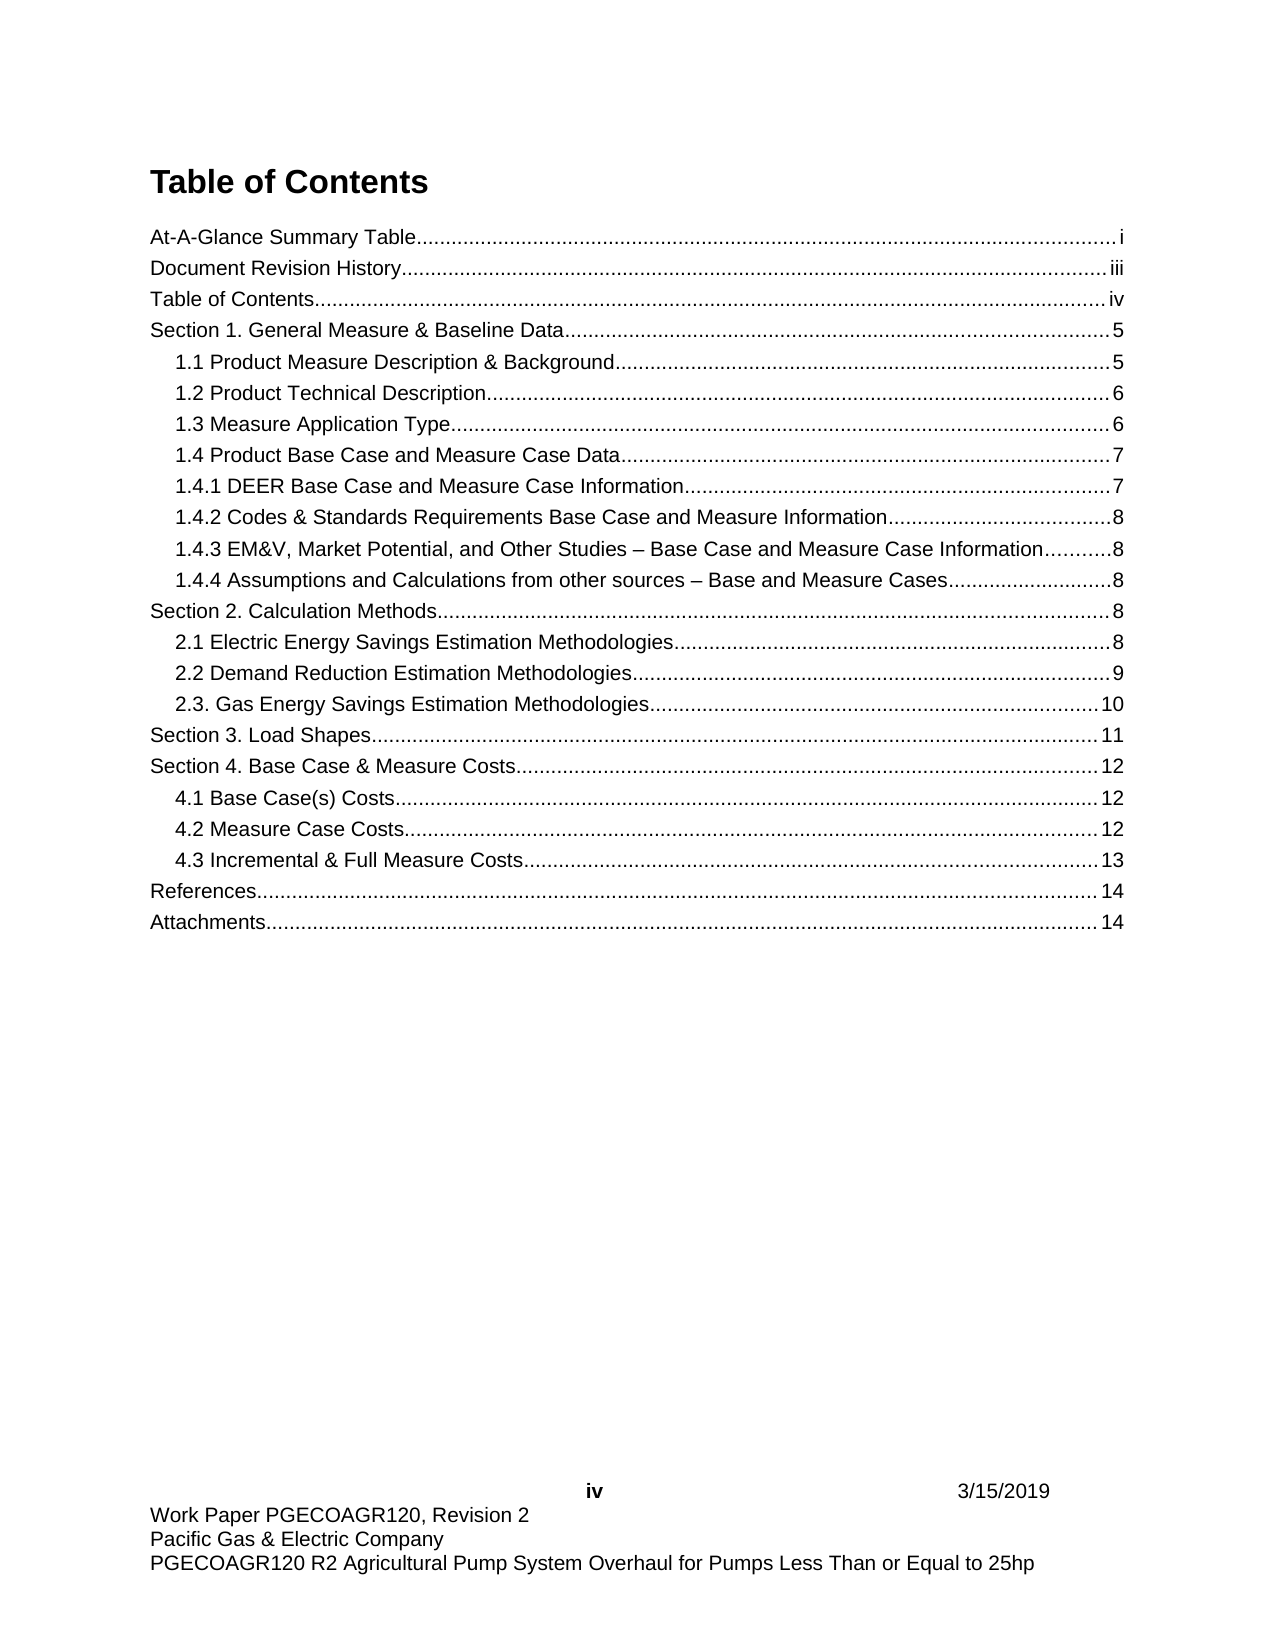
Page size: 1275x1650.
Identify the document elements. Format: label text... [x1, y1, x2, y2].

text 4.2 Measure Case Costs 12 [175, 817, 1125, 841]
text At-A-Glance Summary Table i [150, 225, 1125, 249]
text 1.4.2 Codes & Standards Requirements Base Case and Measure Information 8 [175, 505, 1125, 529]
text 2.2 Demand Reduction Estimation Methodologies 9 [175, 661, 1125, 685]
text Table of Contents iv [150, 287, 1125, 311]
text Section 3. Load Shapes 11 [150, 723, 1125, 747]
text References 14 [150, 879, 1125, 903]
text 2.3. Gas Energy Savings Estimation Methodologies 10 [175, 692, 1125, 716]
text 2.1 Electric Energy Savings Estimation Methodologies 8 [175, 630, 1125, 654]
text Attachments 14 [150, 910, 1125, 934]
text 1.1 Product Measure Description & Background 5 [175, 349, 1125, 373]
text 1.4 Product Base Case and Measure Case Data 7 [175, 443, 1125, 467]
text 1.2 Product Technical Description 6 [175, 381, 1125, 404]
text Document Revision History iii [150, 256, 1125, 280]
text 4.3 Incremental & Full Measure Costs 13 [175, 848, 1125, 872]
text 1.3 Measure Application Type 6 [175, 412, 1125, 436]
text Section 4. Base Case & Measure Costs 12 [150, 754, 1125, 778]
text 4.1 Base Case(s) Costs 12 [175, 786, 1125, 809]
text 1.4.3 EM&V, Market Potential, and Other Studies – Base Case and Measure Case Information 8 [175, 536, 1125, 560]
subtitle Table of Contents [150, 162, 1125, 201]
text 1.4.4 Assumptions and Calculations from other sources – Base and Measure Cases 8 [175, 567, 1125, 591]
text 1.4.1 DEER Base Case and Measure Case Information 7 [175, 474, 1125, 498]
text Section 2. Calculation Methods 8 [150, 599, 1125, 623]
text Section 1. General Measure & Baseline Data 5 [150, 318, 1125, 342]
